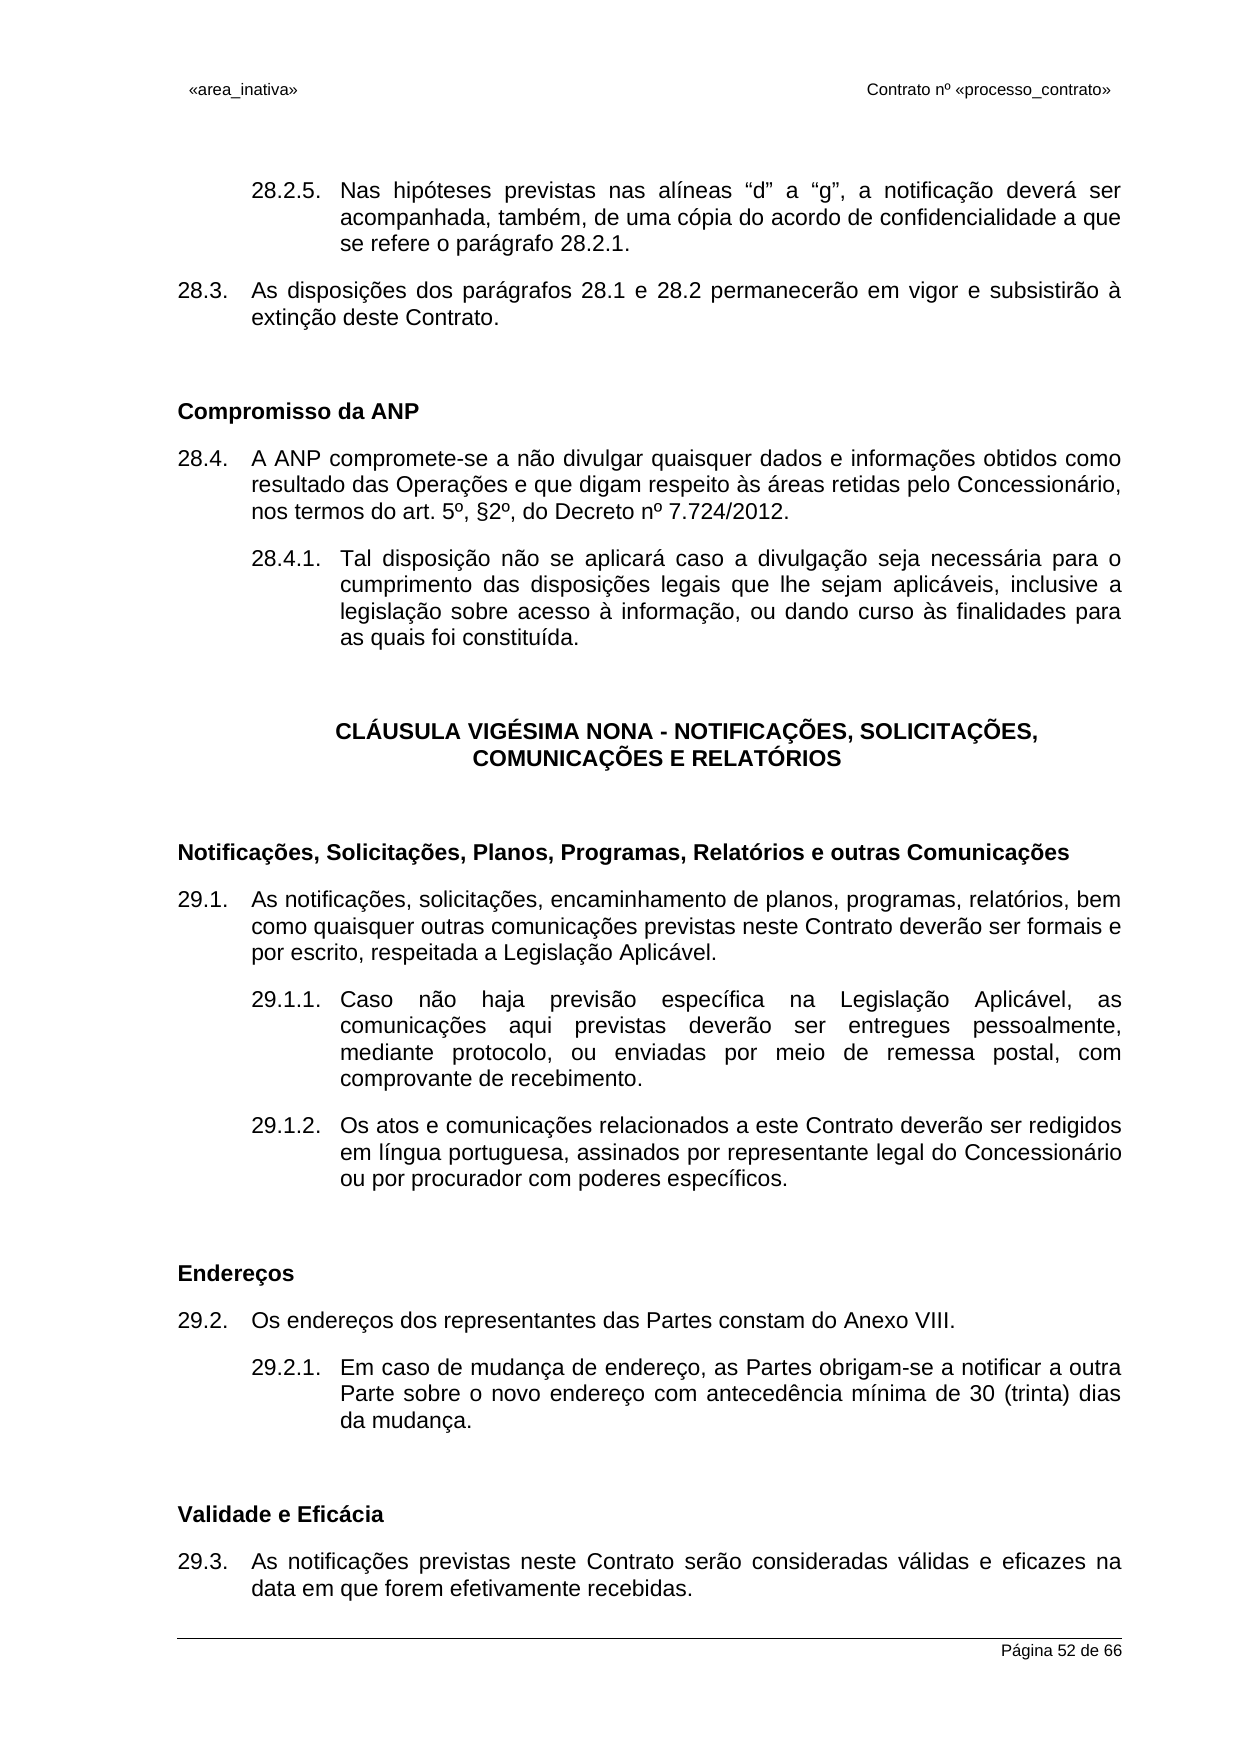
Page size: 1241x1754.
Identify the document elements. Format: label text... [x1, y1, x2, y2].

text Os atos e comunicações relacionados a este Contrato deverão ser redigidos em língua portuguesa, assinados por representante legal do Concessionário ou por procurador com poderes específicos. [251, 1112, 1122, 1191]
text As disposições dos parágrafos 28.1 e 28.2 permanecerão em vigor e subsistirão à extinção deste Contrato. [177, 277, 1122, 330]
text As notificações previstas neste Contrato serão consideradas válidas e eficazes na data em que forem efetivamente recebidas. [177, 1548, 1122, 1601]
text CLÁUSULA VIGÉSIMA NONA - NOTIFICAÇÕES, SOLICITAÇÕES, COMUNICAÇÕES E RELATÓRIOS [177, 718, 1122, 771]
text Notificações, Solicitações, Planos, Programas, Relatórios e outras Comunicações [177, 839, 1122, 865]
text Caso não haja previsão específica na Legislação Aplicável, as comunicações aqui previstas deverão ser entregues pessoalmente, mediante protocolo, ou enviadas por meio de remessa postal, com comprovante de recebimento. [251, 986, 1122, 1092]
text Tal disposição não se aplicará caso a divulgação seja necessária para o cumprimento das disposições legais que lhe sejam aplicáveis, inclusive a legislação sobre acesso à informação, ou dando curso às finalidades para as quais foi constituída. [251, 545, 1122, 650]
text A ANP compromete-se a não divulgar quaisquer dados e informações obtidos como resultado das Operações e que digam respeito às áreas retidas pelo Concessionário, nos termos do art. 5º, §2º, do Decreto nº 7.724/2012. [177, 445, 1122, 524]
text Os endereços dos representantes das Partes constam do Anexo VIII. [177, 1307, 1122, 1333]
text As notificações, solicitações, encaminhamento de planos, programas, relatórios, bem como quaisquer outras comunicações previstas neste Contrato deverão ser formais e por escrito, respeitada a Legislação Aplicável. [177, 886, 1122, 965]
text Endereços [177, 1259, 1122, 1286]
text Nas hipóteses previstas nas alíneas “d” a “g”, a notificação deverá ser acompanhada, também, de uma cópia do acordo de confidencialidade a que se refere o parágrafo 28.2.1. [251, 177, 1122, 256]
text Validade e Eficácia [177, 1501, 1122, 1527]
text Em caso de mudança de endereço, as Partes obrigam-se a notificar a outra Parte sobre o novo endereço com antecedência mínima de 30 (trinta) dias da mudança. [251, 1354, 1122, 1433]
text Compromisso da ANP [177, 398, 1122, 424]
